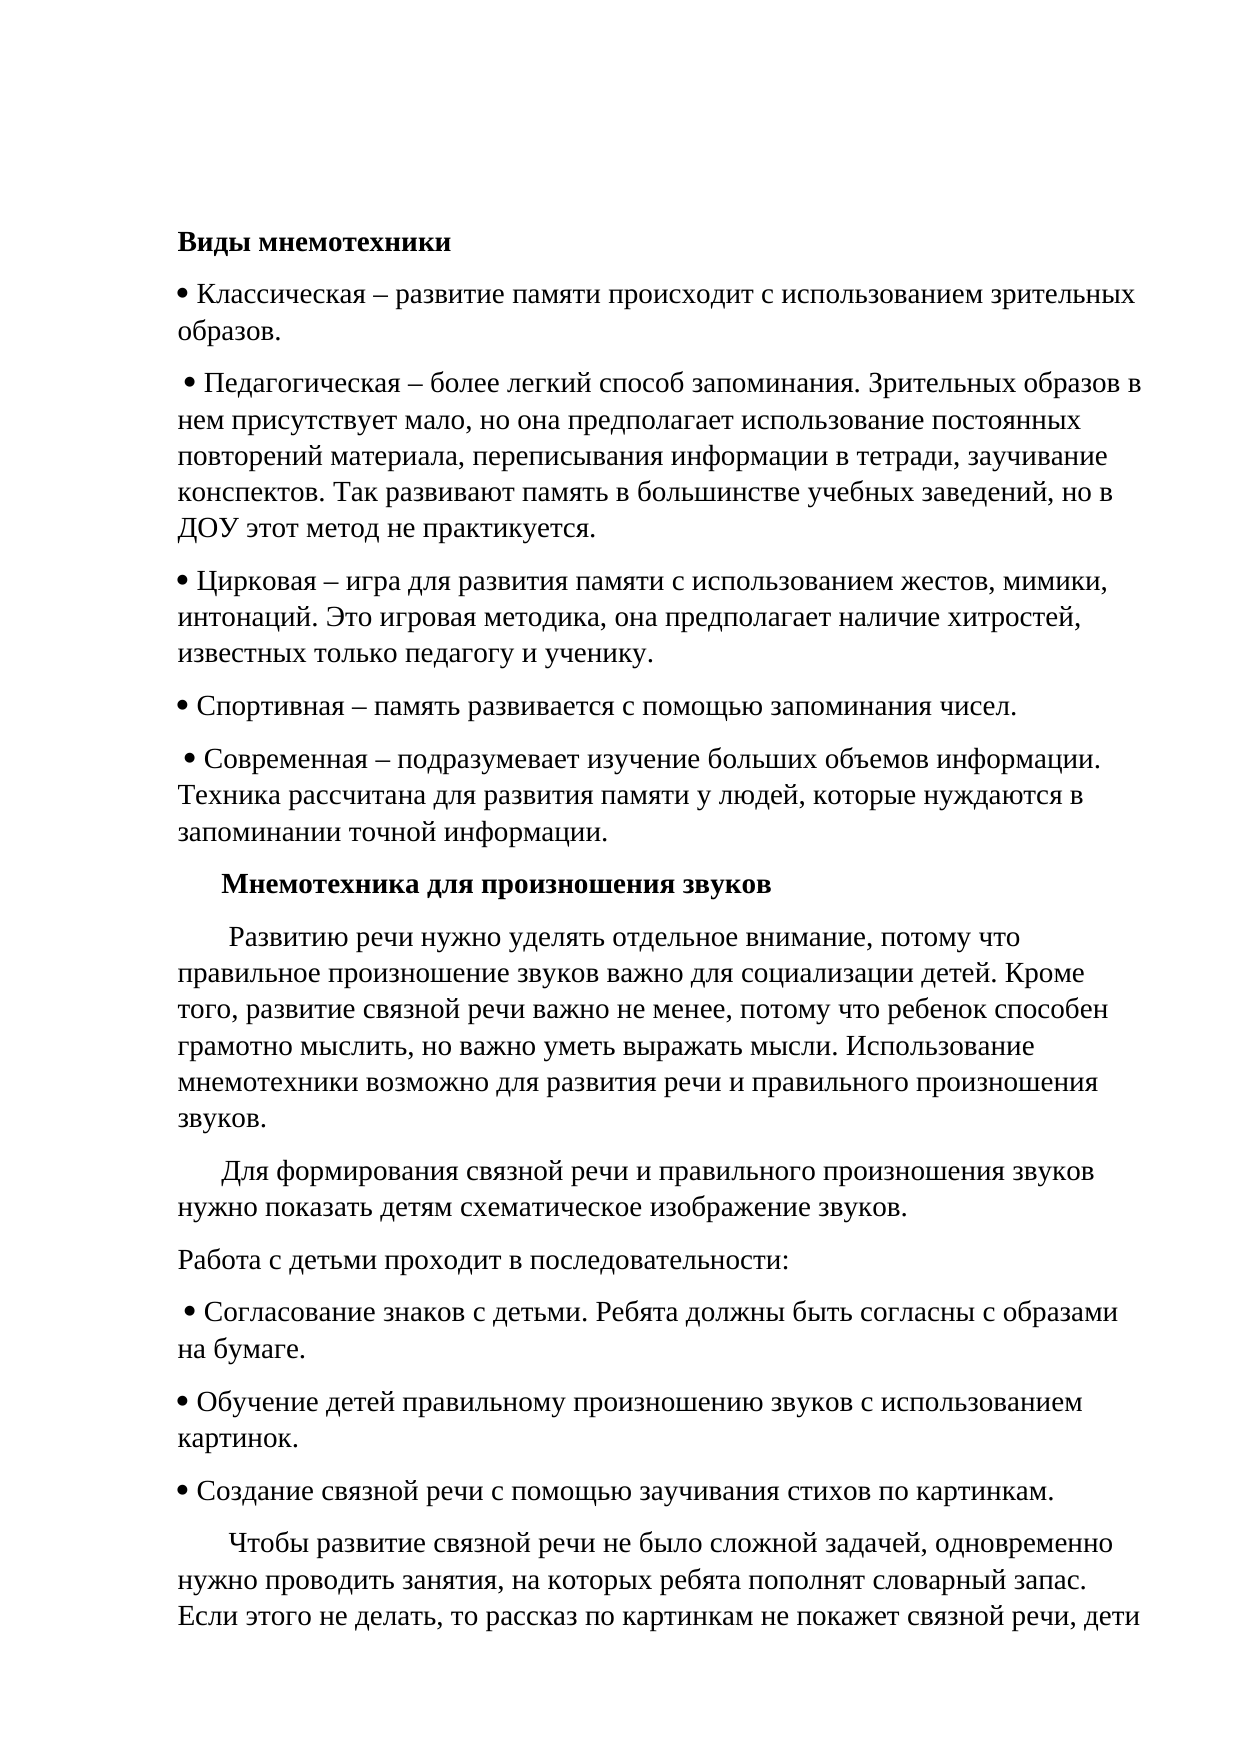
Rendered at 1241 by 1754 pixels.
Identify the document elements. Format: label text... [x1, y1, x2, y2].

text Развитию речи нужно уделять отдельное внимание, потому что правильное произношение звуков важно для социализации детей. Кроме того, развитие связной речи важно не менее, потому что ребенок способен грамотно мыслить, но важно уметь выражать мысли. Использование мнемотехники возможно для развития речи и правильного произношения звуков. [177, 919, 1152, 1133]
text Создание связной речи с помощью заучивания стихов по картинкам. [177, 1473, 1152, 1506]
text Классическая – развитие памяти происходит с использованием зрительных образов. [177, 277, 1152, 346]
text Согласование знаков с детьми. Ребята должны быть согласны с образами на бумаге. [177, 1294, 1152, 1364]
text Педагогическая – более легкий способ запоминания. Зрительных образов в нем присутствует мало, но она предполагает использование постоянных повторений материала, переписывания информации в тетради, заучивание конспектов. Так развивают память в большинстве учебных заведений, но в ДОУ этот метод не практикуется. [177, 366, 1152, 544]
text Для формирования связной речи и правильного произношения звуков нужно показать детям схематическое изображение звуков. [177, 1153, 1152, 1222]
text Работа с детьми проходит в последовательности: [177, 1242, 1152, 1275]
text Обучение детей правильному произношению звуков с использованием картинок. [177, 1384, 1152, 1453]
text Виды мнемотехники [177, 224, 1152, 257]
text Современная – подразумевает изучение больших объемов информации. Техника рассчитана для развития памяти у людей, которые нуждаются в запоминании точной информации. [177, 741, 1152, 847]
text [177, 1526, 1152, 1631]
text Спортивная – память развивается с помощью запоминания чисел. [177, 688, 1152, 722]
text Цирковая – игра для развития памяти с использованием жестов, мимики, интонаций. Это игровая методика, она предполагает наличие хитростей, известных только педагогу и ученику. [177, 563, 1152, 669]
text Мнемотехника для произношения звуков [177, 866, 1152, 900]
